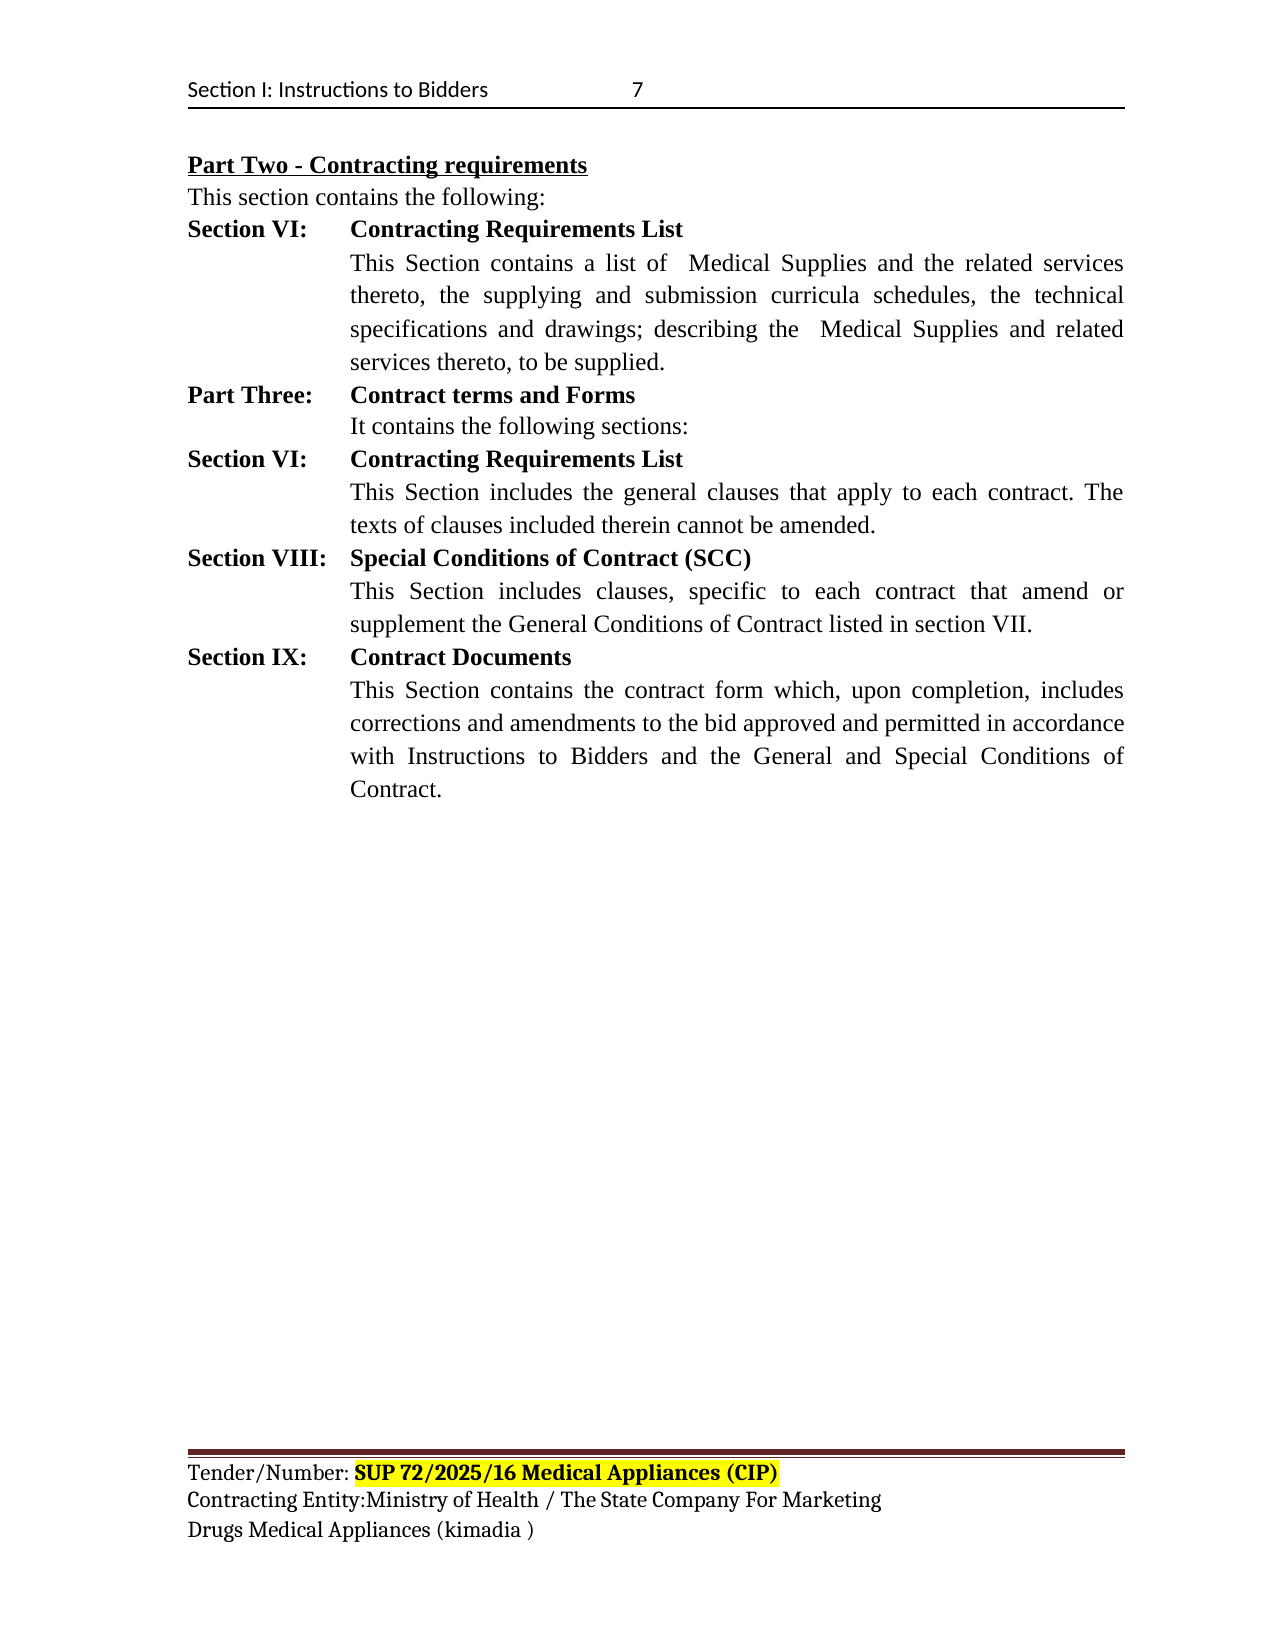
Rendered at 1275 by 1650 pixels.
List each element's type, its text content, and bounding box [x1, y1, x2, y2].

text This section contains the following: [187, 182, 1125, 210]
text It contains the following sections: [187, 411, 1125, 440]
text This Section contains a list of Medical Supplies and the related services thereto, the supplying and submission curricula schedules, the technical specifications and drawings; describing the Medical Supplies and related services thereto, to be supplied. [350, 248, 1125, 375]
text Part Three: Contract terms and Forms [187, 380, 1125, 408]
text Section VIII: Special Conditions of Contract (SCC) [187, 543, 1125, 572]
text Part Two - Contracting requirements [187, 150, 1125, 179]
text This Section includes clauses, specific to each contract that amend or supplement the General Conditions of Contract listed in section VII. [350, 576, 1125, 638]
text This Section contains the contract form which, upon completion, includes corrections and amendments to the bid approved and permitted in accordance with Instructions to Bidders and the General and Special Conditions of Contract. [350, 675, 1125, 803]
text Section VI: Contracting Requirements List [187, 214, 1125, 243]
text Section VI: Contracting Requirements List [187, 444, 1125, 473]
text This Section includes the general clauses that apply to each contract. The texts of clauses included therein cannot be amended. [350, 477, 1125, 539]
text Section IX: Contract Documents [187, 642, 1125, 671]
